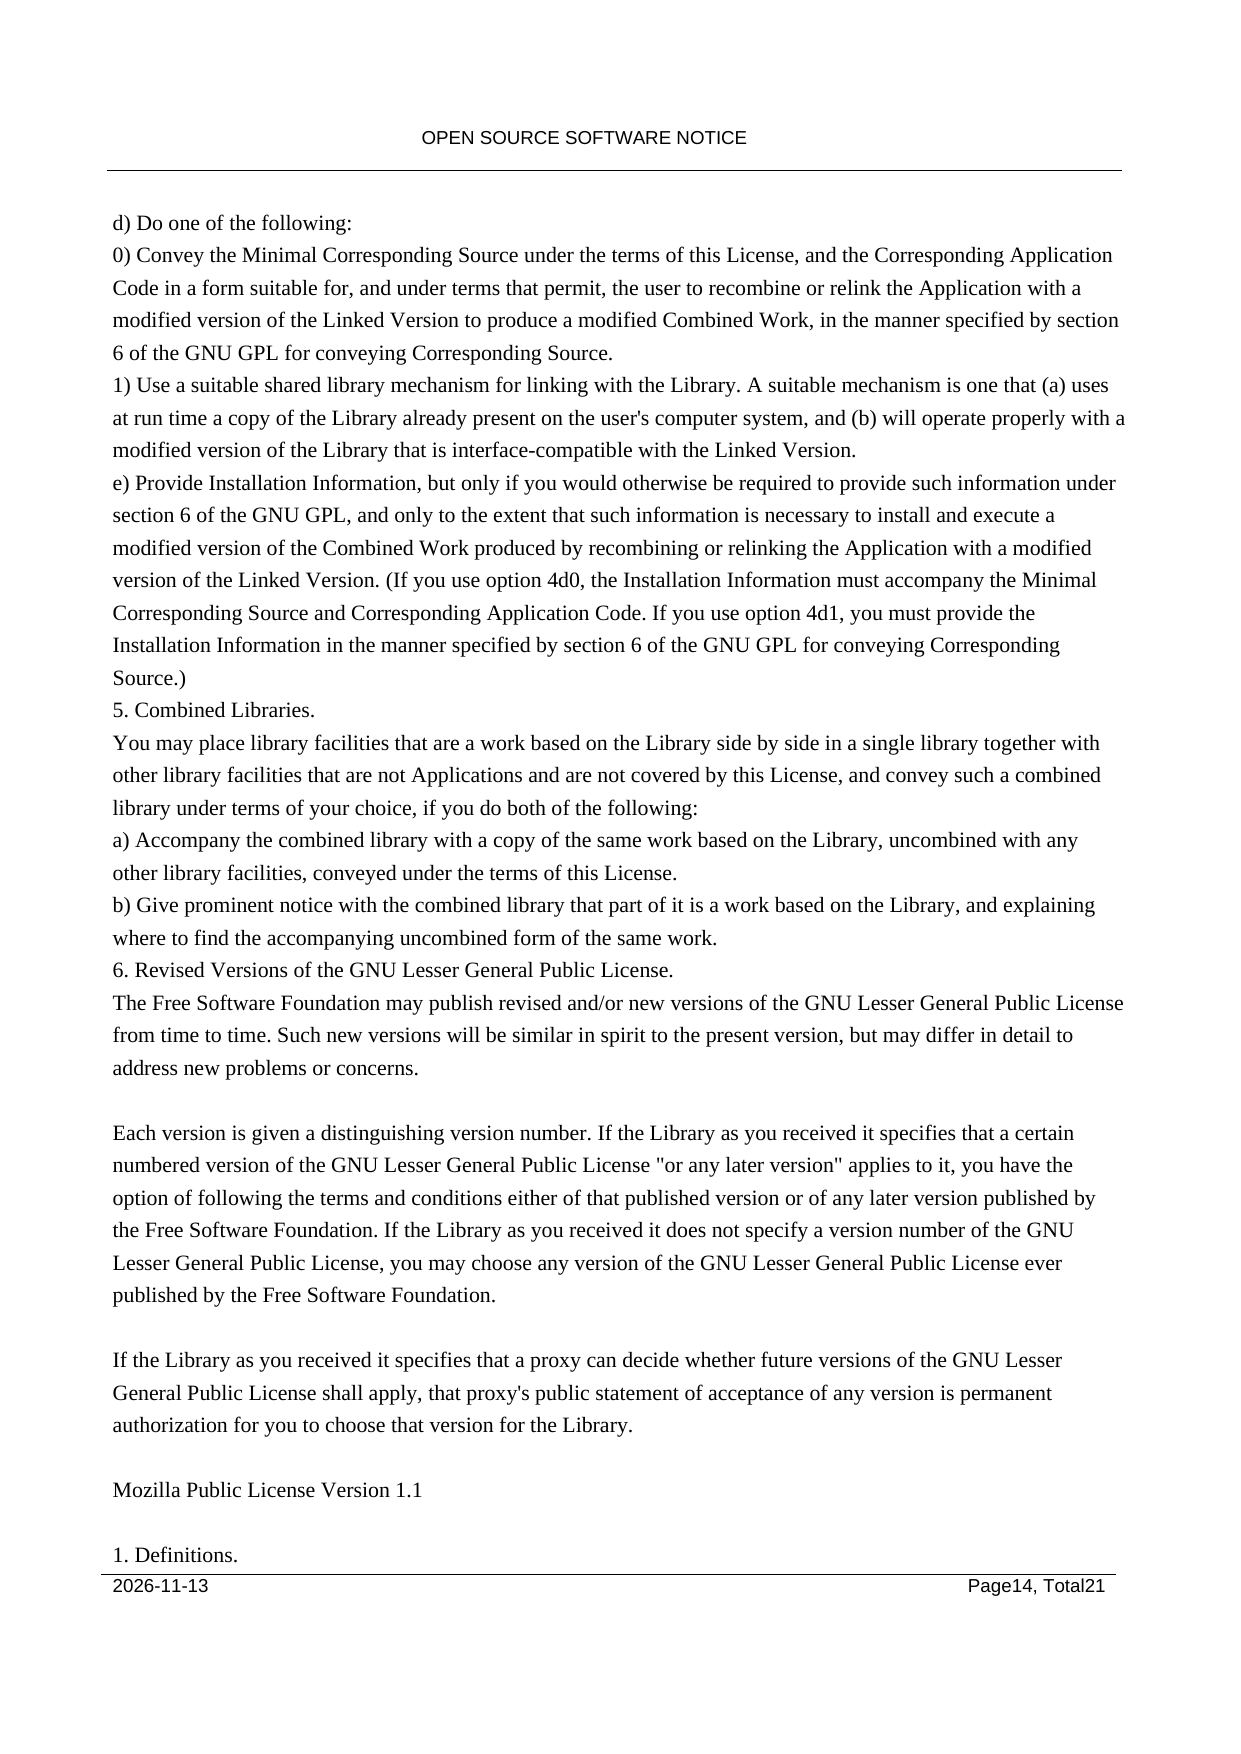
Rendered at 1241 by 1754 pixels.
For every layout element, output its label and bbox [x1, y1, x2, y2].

text [112, 206, 1128, 1571]
